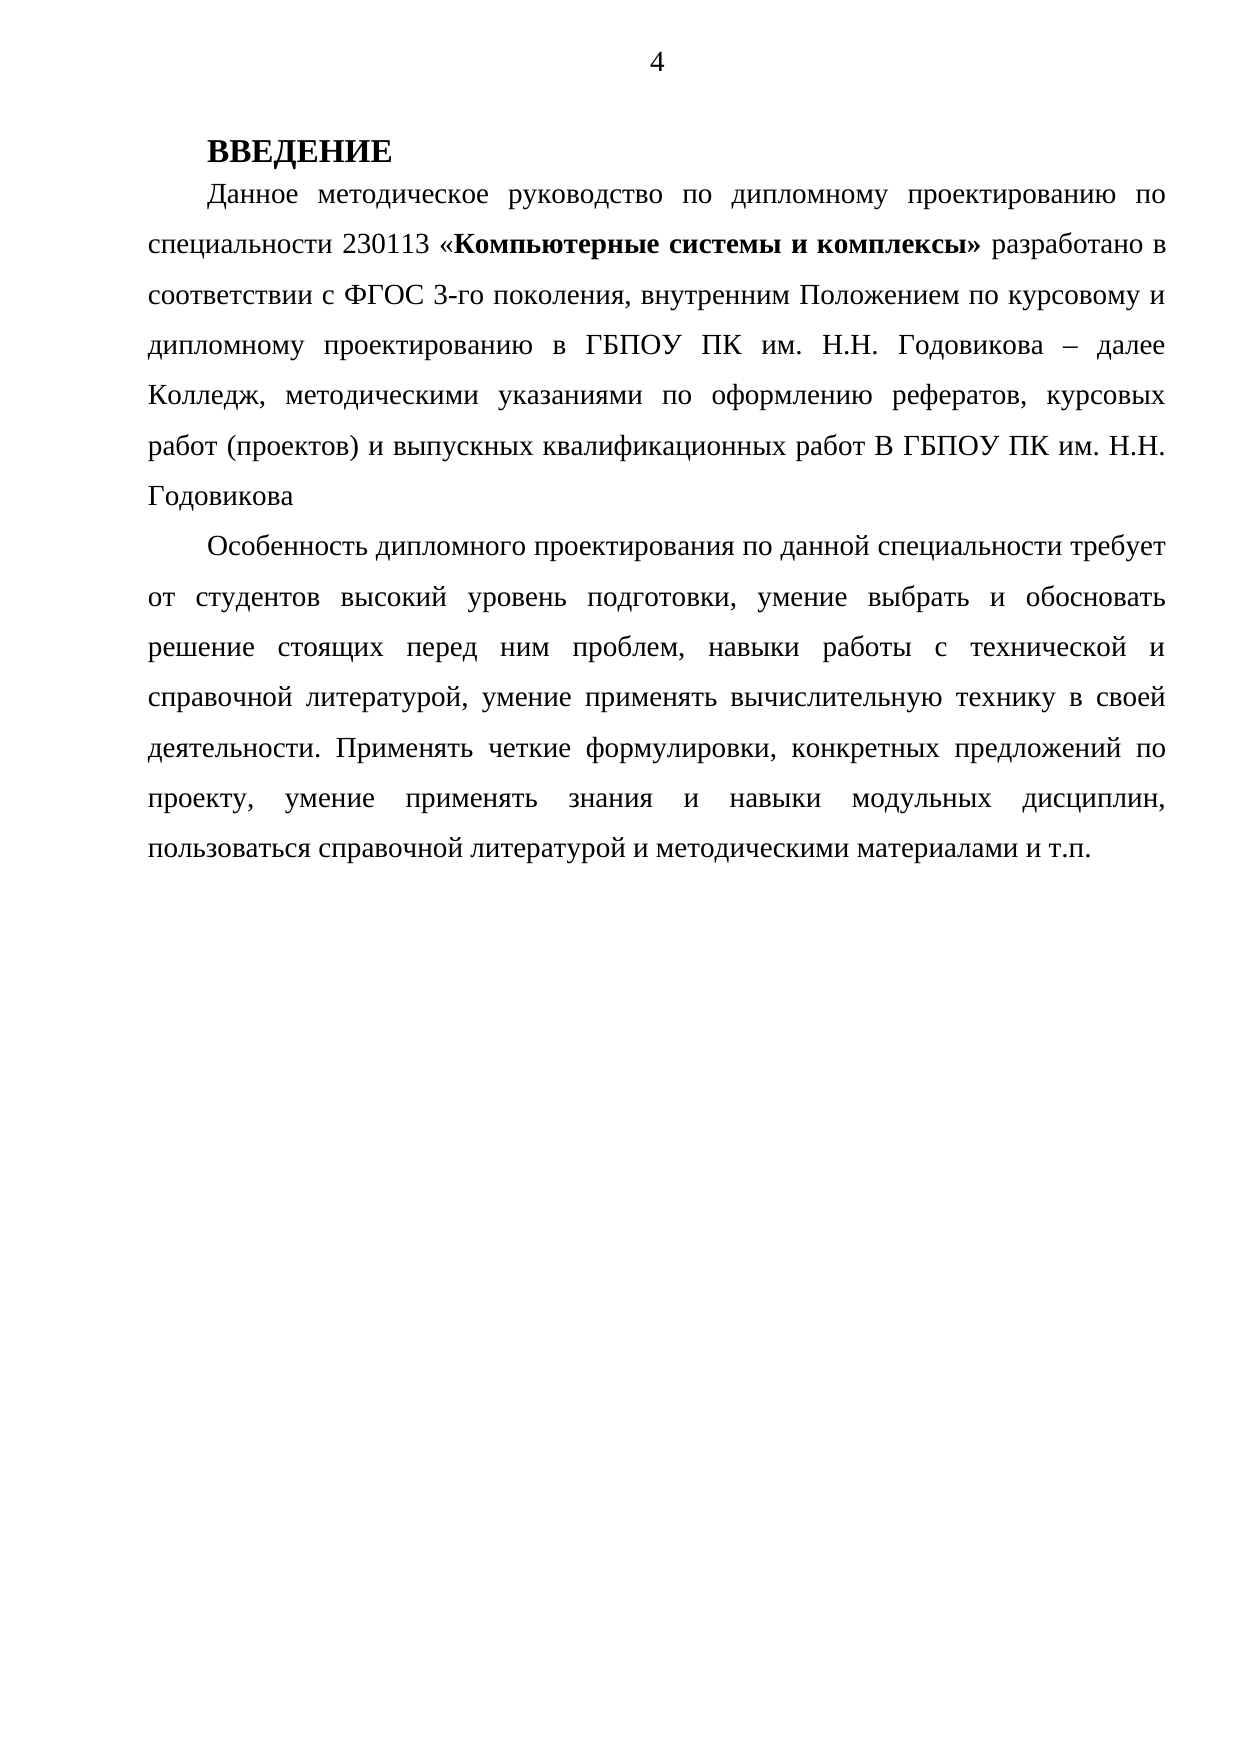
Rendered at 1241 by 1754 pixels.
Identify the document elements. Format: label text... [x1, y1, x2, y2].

text Данное методическое руководство по дипломному проектированию по специальности 230113 «Компьютерные системы и комплексы» разработано в соответствии с ФГОС 3-го поколения, внутренним Положением по курсовому и дипломному проектированию в ГБПОУ ПК им. Н.Н. Годовикова – далее Колледж, методическими указаниями по оформлению рефератов, курсовых работ (проектов) и выпускных квалификационных работ В ГБПОУ ПК им. Н.Н. Годовикова [148, 176, 1167, 512]
text Особенность дипломного проектирования по данной специальности требует от студентов высокий уровень подготовки, умение выбрать и обосновать решение стоящих перед ним проблем, навыки работы с технической и справочной литературой, умение применять вычислительную технику в своей деятельности. Применять четкие формулировки, конкретных предложений по проекту, умение применять знания и навыки модульных дисциплин, пользоваться справочной литературой и методическими материалами и т.п. [148, 528, 1167, 864]
subtitle ВВЕДЕНИЕ [148, 132, 1167, 170]
